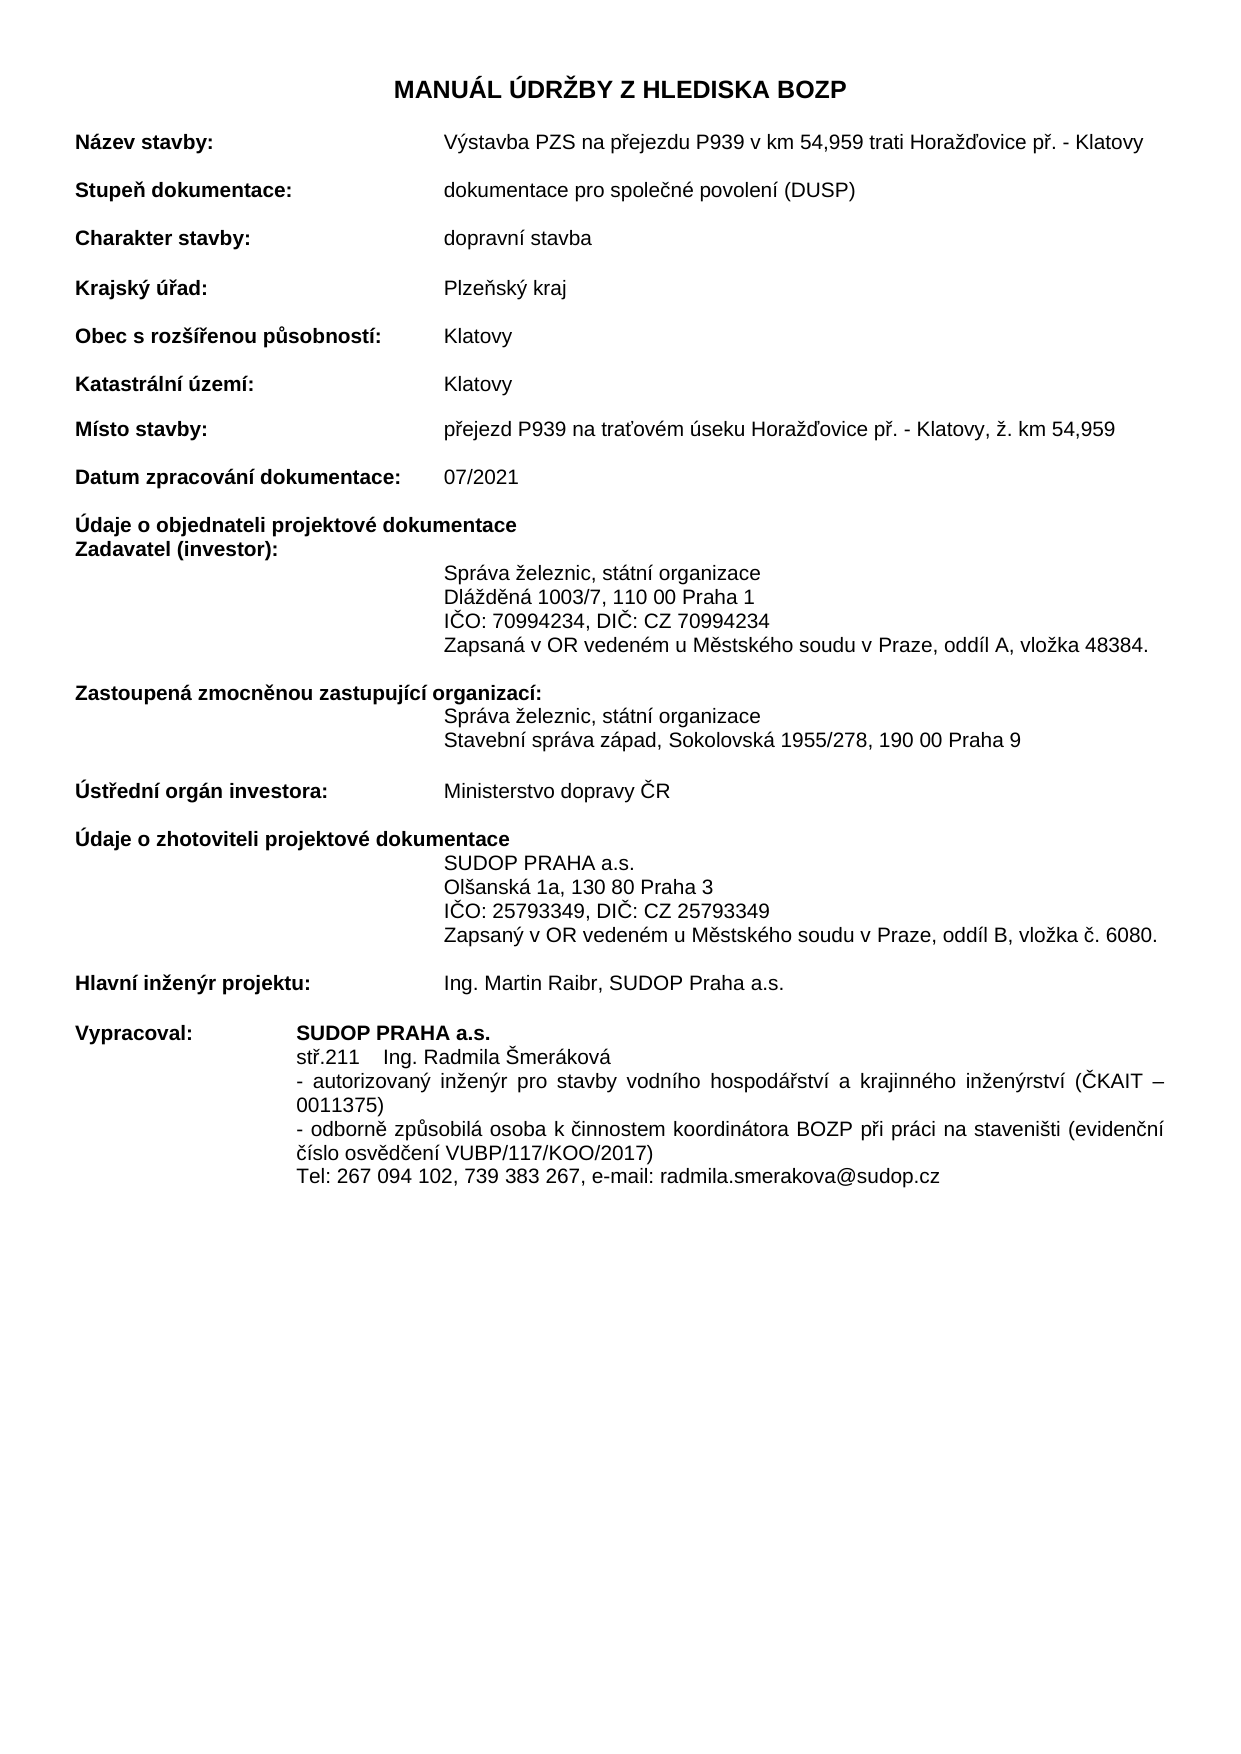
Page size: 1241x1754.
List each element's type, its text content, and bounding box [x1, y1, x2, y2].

text Obec s rozšířenou působností: Klatovy [75, 324, 1165, 348]
text - autorizovaný inženýr pro stavby vodního hospodářství a krajinného inženýrství (ČKAIT – 0011375) [296, 1068, 1165, 1116]
text Údaje o zhotoviteli projektové dokumentace [75, 827, 1165, 851]
text Dlážděná 1003/7, 110 00 Praha 1 [370, 584, 1165, 608]
text Správa železnic, státní organizace [370, 561, 1165, 584]
text Správa železnic, státní organizace [75, 704, 1165, 728]
text Zapsaná v OR vedeném u Městského soudu v Praze, oddíl A, vložka 48384. [370, 632, 1165, 656]
text Zapsaný v OR vedeném u Městského soudu v Praze, oddíl B, vložka č. 6080. [370, 922, 1165, 946]
text Olšanská 1a, 130 80 Praha 3 [370, 874, 1165, 898]
text Charakter stavby: dopravní stavba [75, 226, 1165, 250]
text Stupeň dokumentace: dokumentace pro společné povolení (DUSP) [75, 178, 1165, 202]
text Stavební správa západ, Sokolovská 1955/278, 190 00 Praha 9 [75, 728, 1165, 752]
text Místo stavby: přejezd P939 na traťovém úseku Horažďovice př. - Klatovy, ž. km 54,959 [75, 417, 1165, 441]
text stř.211 Ing. Radmila Šmeráková [75, 1044, 1165, 1068]
text Katastrální území: Klatovy [75, 372, 1165, 396]
text Vypracoval: SUDOP PRAHA a.s. [75, 1021, 1165, 1044]
text Název stavby: Výstavba PZS na přejezdu P939 v km 54,959 trati Horažďovice př. - Klatovy [75, 130, 1165, 154]
text Údaje o objednateli projektové dokumentace [75, 513, 1165, 537]
text SUDOP PRAHA a.s. [370, 851, 1165, 874]
text Zadavatel (investor): [75, 537, 1165, 561]
text Krajský úřad: Plzeňský kraj [75, 276, 1165, 300]
text IČO: 70994234, DIČ: CZ 70994234 [370, 608, 1165, 632]
text MANUÁL ÚDRŽBY Z HLEDISKA BOZP [75, 75, 1165, 104]
text Datum zpracování dokumentace: 07/2021 [75, 465, 1165, 489]
text Tel: 267 094 102, 739 383 267, e-mail: radmila.smerakova@sudop.cz [296, 1164, 1165, 1188]
text - odborně způsobilá osoba k činnostem koordinátora BOZP při práci na staveništi (evidenční číslo osvědčení VUBP/117/KOO/2017) [296, 1116, 1165, 1164]
text Zastoupená zmocněnou zastupující organizací: [75, 680, 1165, 704]
text Hlavní inženýr projektu: Ing. Martin Raibr, SUDOP Praha a.s. [75, 970, 1165, 994]
text IČO: 25793349, DIČ: CZ 25793349 [370, 898, 1165, 922]
text Ústřední orgán investora: Ministerstvo dopravy ČR [75, 779, 1165, 803]
